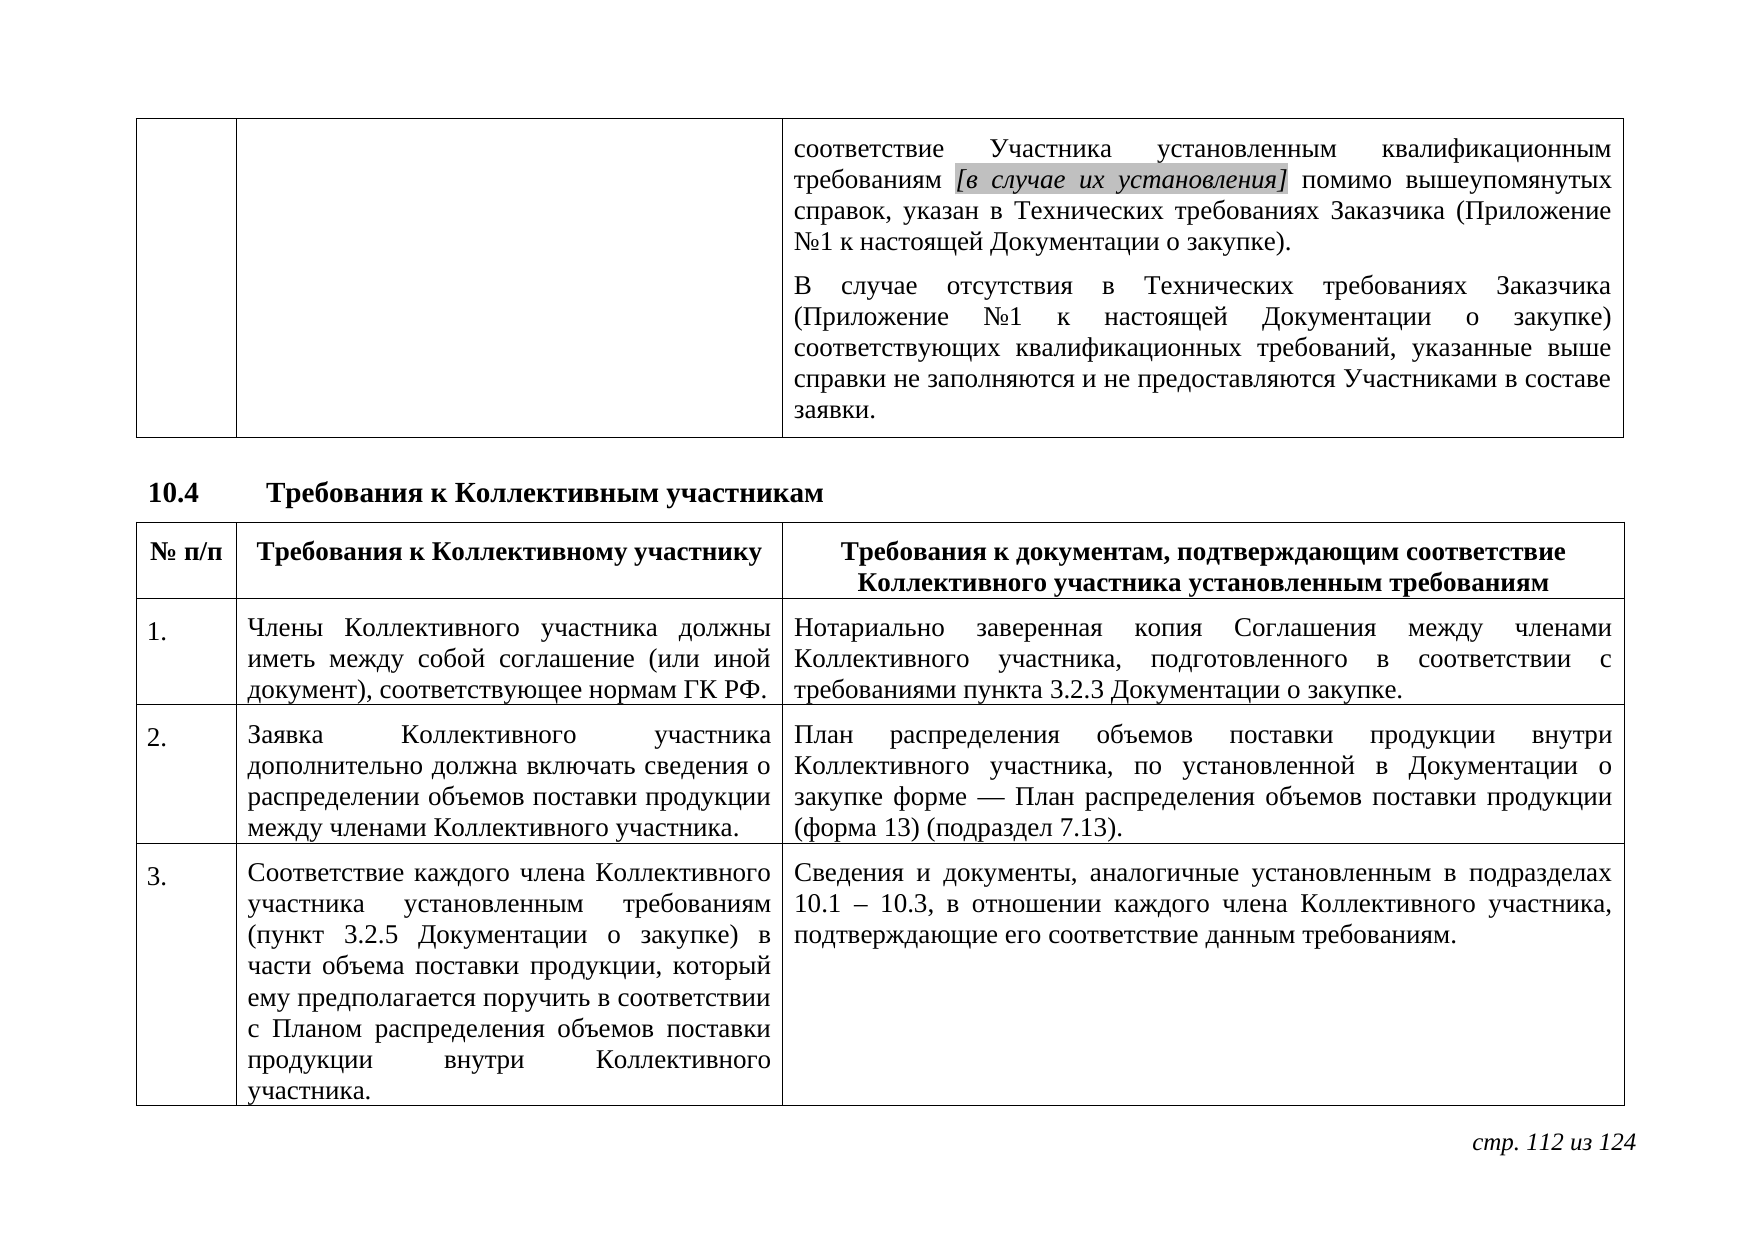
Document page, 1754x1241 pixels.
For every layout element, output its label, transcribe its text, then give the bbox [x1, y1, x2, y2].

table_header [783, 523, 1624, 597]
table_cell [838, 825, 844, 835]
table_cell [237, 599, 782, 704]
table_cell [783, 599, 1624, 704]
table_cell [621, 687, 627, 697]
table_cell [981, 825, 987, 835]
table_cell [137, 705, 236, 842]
subtitle Требования к Коллективным участникам [148, 476, 1636, 509]
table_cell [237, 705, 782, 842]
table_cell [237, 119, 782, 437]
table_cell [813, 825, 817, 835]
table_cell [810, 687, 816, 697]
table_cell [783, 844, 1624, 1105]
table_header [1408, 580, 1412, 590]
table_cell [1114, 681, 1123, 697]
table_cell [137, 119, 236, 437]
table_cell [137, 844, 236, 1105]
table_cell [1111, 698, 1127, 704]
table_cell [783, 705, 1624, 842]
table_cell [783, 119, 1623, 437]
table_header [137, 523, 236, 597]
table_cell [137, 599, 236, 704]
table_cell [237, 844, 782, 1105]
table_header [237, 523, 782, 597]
